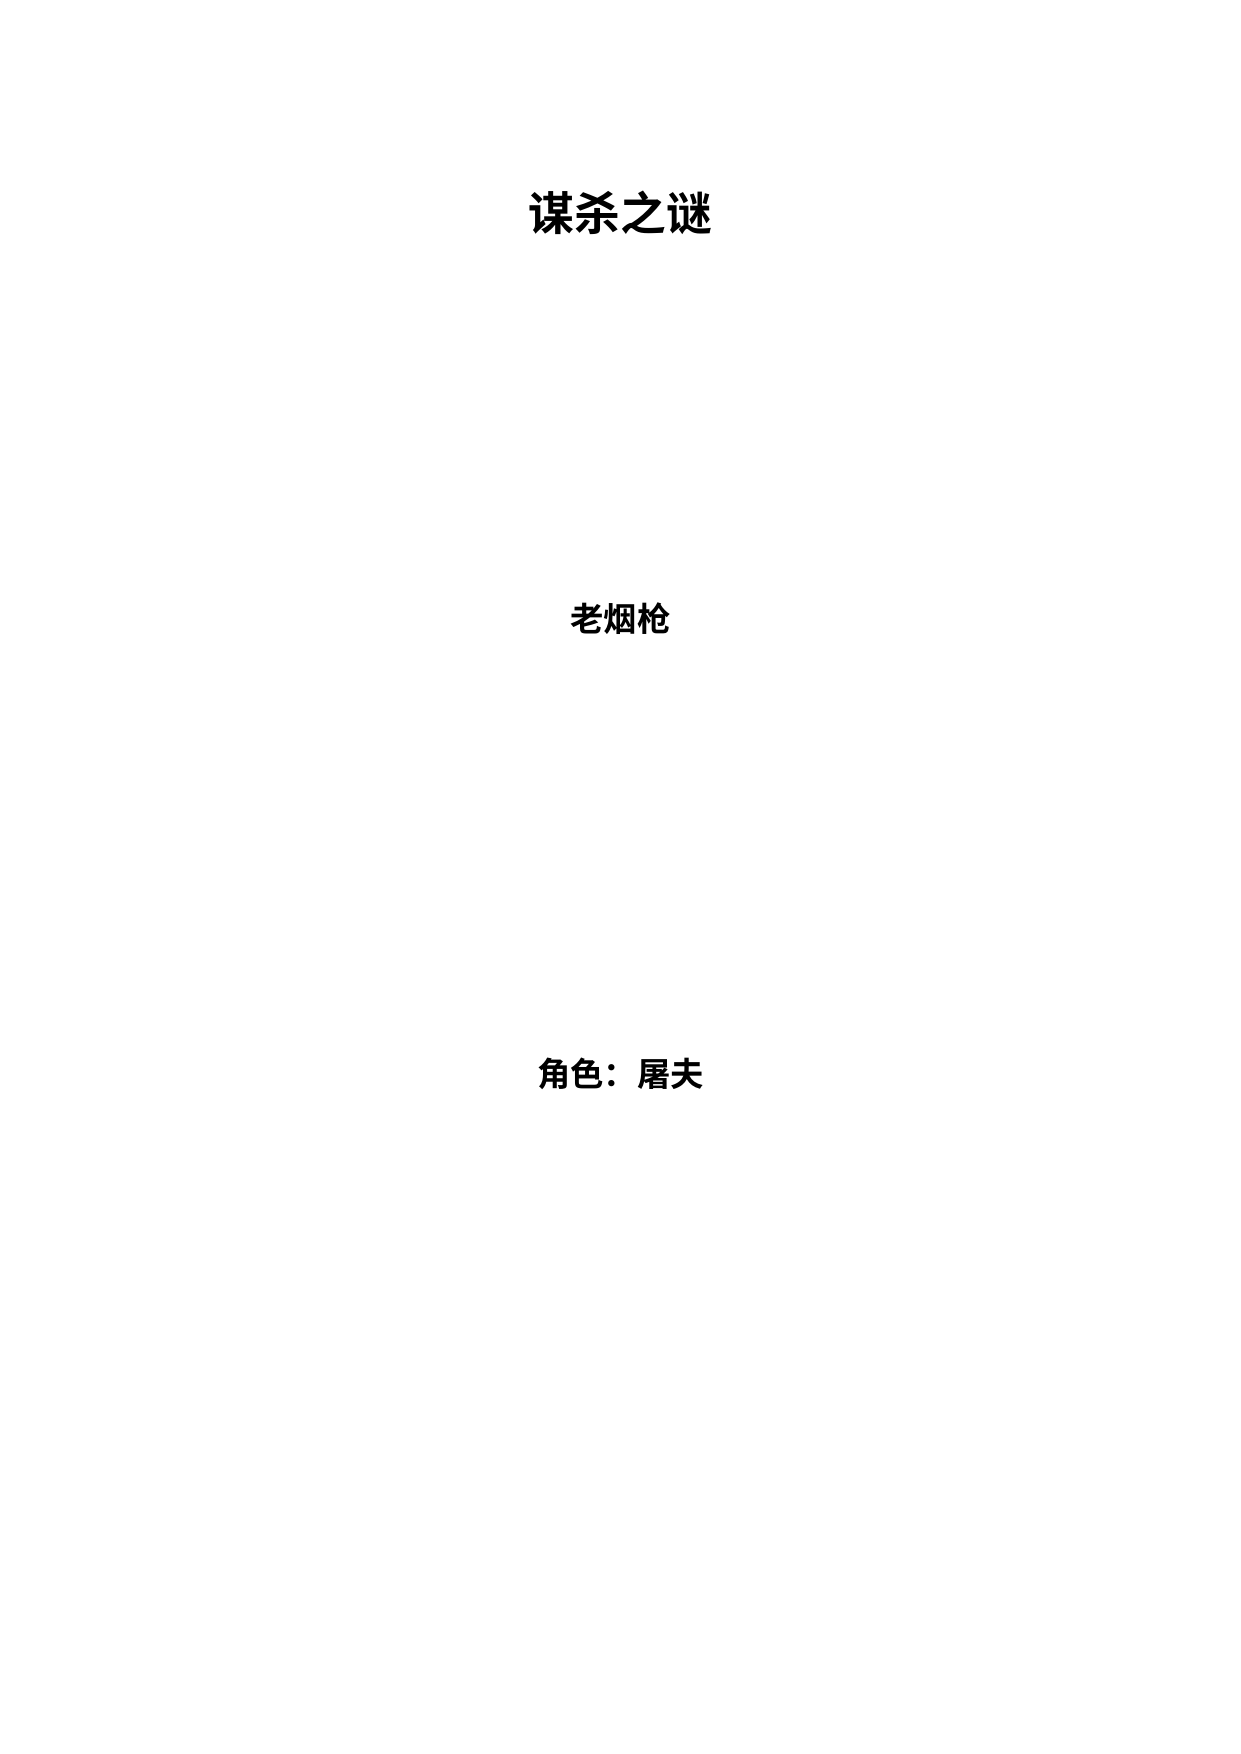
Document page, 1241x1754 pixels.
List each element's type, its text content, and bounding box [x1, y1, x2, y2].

text 老烟枪 [187, 584, 1053, 649]
text 角色：屠夫 [187, 1039, 1053, 1104]
text 谋杀之谜 [187, 162, 1053, 259]
